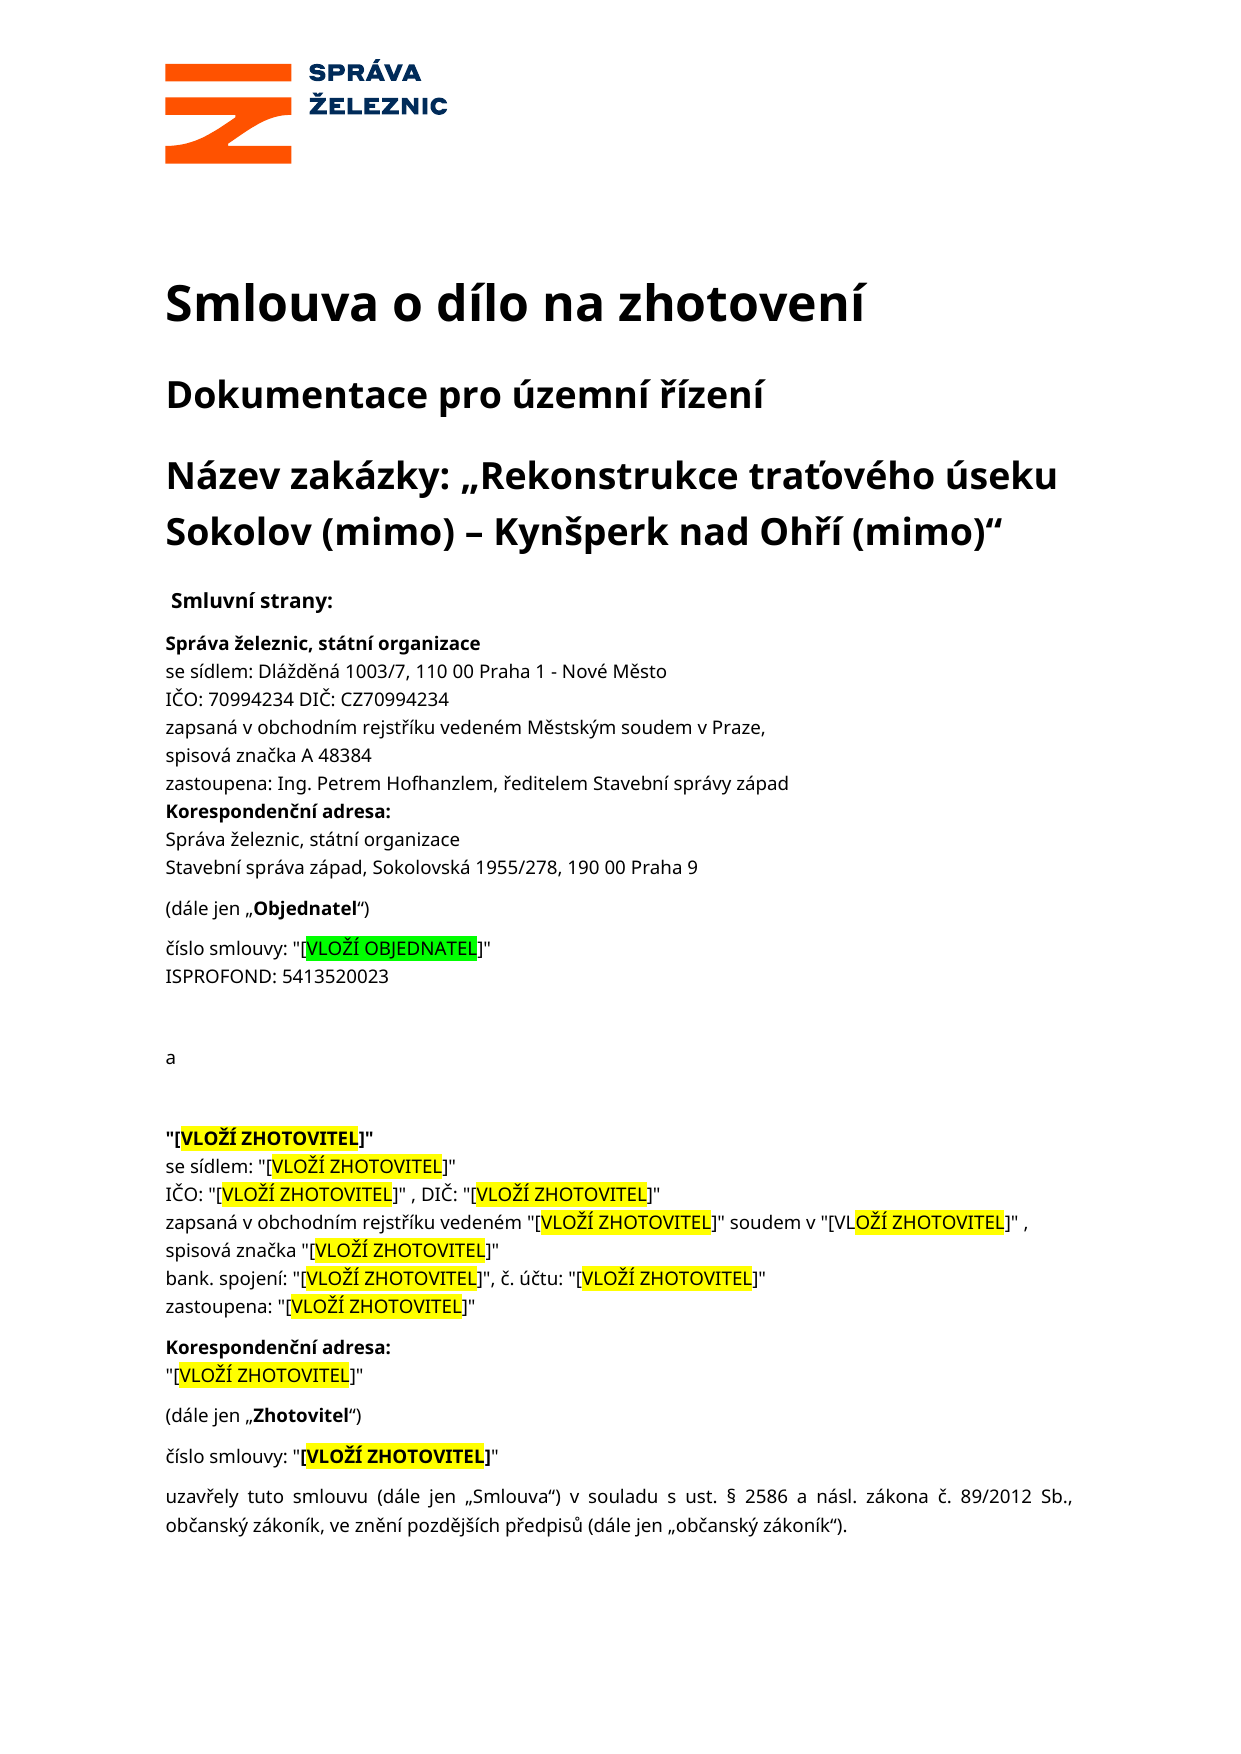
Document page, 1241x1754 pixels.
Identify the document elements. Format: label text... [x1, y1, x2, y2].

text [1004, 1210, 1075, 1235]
text spisová značka A 48384 [165, 742, 1075, 768]
text zastoupena: "[VLOŽÍ ZHOTOVITEL]" [462, 1294, 1075, 1319]
text zastoupena: Ing. Petrem Hofhanzlem, ředitelem Stavební správy západ [165, 770, 1075, 796]
text "[VLOŽÍ ZHOTOVITEL]" [349, 1362, 1075, 1388]
text ISPROFOND: 5413520023 [165, 963, 1075, 989]
text bank. spojení: "[VLOŽÍ ZHOTOVITEL]", č. účtu: "[VLOŽÍ ZHOTOVITEL]" [752, 1266, 1075, 1291]
text číslo smlouvy: "[VLOŽÍ ZHOTOVITEL]" [484, 1443, 1075, 1469]
text zapsaná v obchodním rejstříku vedeném Městským soudem v Praze, [165, 714, 1075, 740]
text (dále jen „Objednatel“) [165, 895, 1075, 921]
text uzavřely tuto smlouvu (dále jen „Smlouva“) v souladu s ust. § 2586 a násl. zákona č. 89/2012 Sb., občanský zákoník, ve znění pozdějších předpisů (dále jen „občanský zákoník“). [165, 1484, 1075, 1537]
text zapsaná v obchodním rejstříku vedeném "[VLOŽÍ ZHOTOVITEL]" soudem v "[VLOŽÍ ZHOTOVITEL]" , [165, 1210, 541, 1235]
text se sídlem: Dlážděná 1003/7, 110 00 Praha 1 - Nové Město [165, 658, 1075, 684]
text Stavební správa západ, Sokolovská 1955/278, 190 00 Praha 9 [165, 854, 1075, 880]
text (dále jen „Zhotovitel“) [165, 1403, 1075, 1428]
text číslo smlouvy: "[VLOŽÍ ZHOTOVITEL]" [165, 1443, 306, 1469]
text Korespondenční adresa: [165, 1334, 1075, 1360]
text se sídlem: "[VLOŽÍ ZHOTOVITEL]" [165, 1154, 272, 1179]
text IČO: 70994234 DIČ: CZ70994234 [165, 686, 1075, 712]
text Smlouva o dílo na zhotovení [165, 268, 1075, 336]
text Korespondenční adresa: [165, 798, 1075, 824]
text "[VLOŽÍ ZHOTOVITEL]" [358, 1126, 1075, 1151]
text Smluvní strany: [165, 587, 1075, 615]
text zastoupena: "[VLOŽÍ ZHOTOVITEL]" [165, 1294, 291, 1319]
text a [165, 1044, 1075, 1070]
text Správa železnic, státní organizace [165, 630, 1075, 656]
text spisová značka "[VLOŽÍ ZHOTOVITEL]" [165, 1238, 315, 1263]
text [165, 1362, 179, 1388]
text spisová značka "[VLOŽÍ ZHOTOVITEL]" [485, 1238, 1075, 1263]
text číslo smlouvy: "[VLOŽÍ OBJEDNATEL]" [477, 936, 1075, 961]
text číslo smlouvy: "[VLOŽÍ OBJEDNATEL]" [165, 936, 306, 961]
text Správa železnic, státní organizace [165, 826, 1075, 852]
text IČO: "[VLOŽÍ ZHOTOVITEL]" , DIČ: "[VLOŽÍ ZHOTOVITEL]" [647, 1182, 1075, 1207]
text Dokumentace pro územní řízení [165, 368, 1075, 419]
text Název zakázky: [165, 449, 1075, 556]
text se sídlem: "[VLOŽÍ ZHOTOVITEL]" [442, 1154, 1075, 1179]
